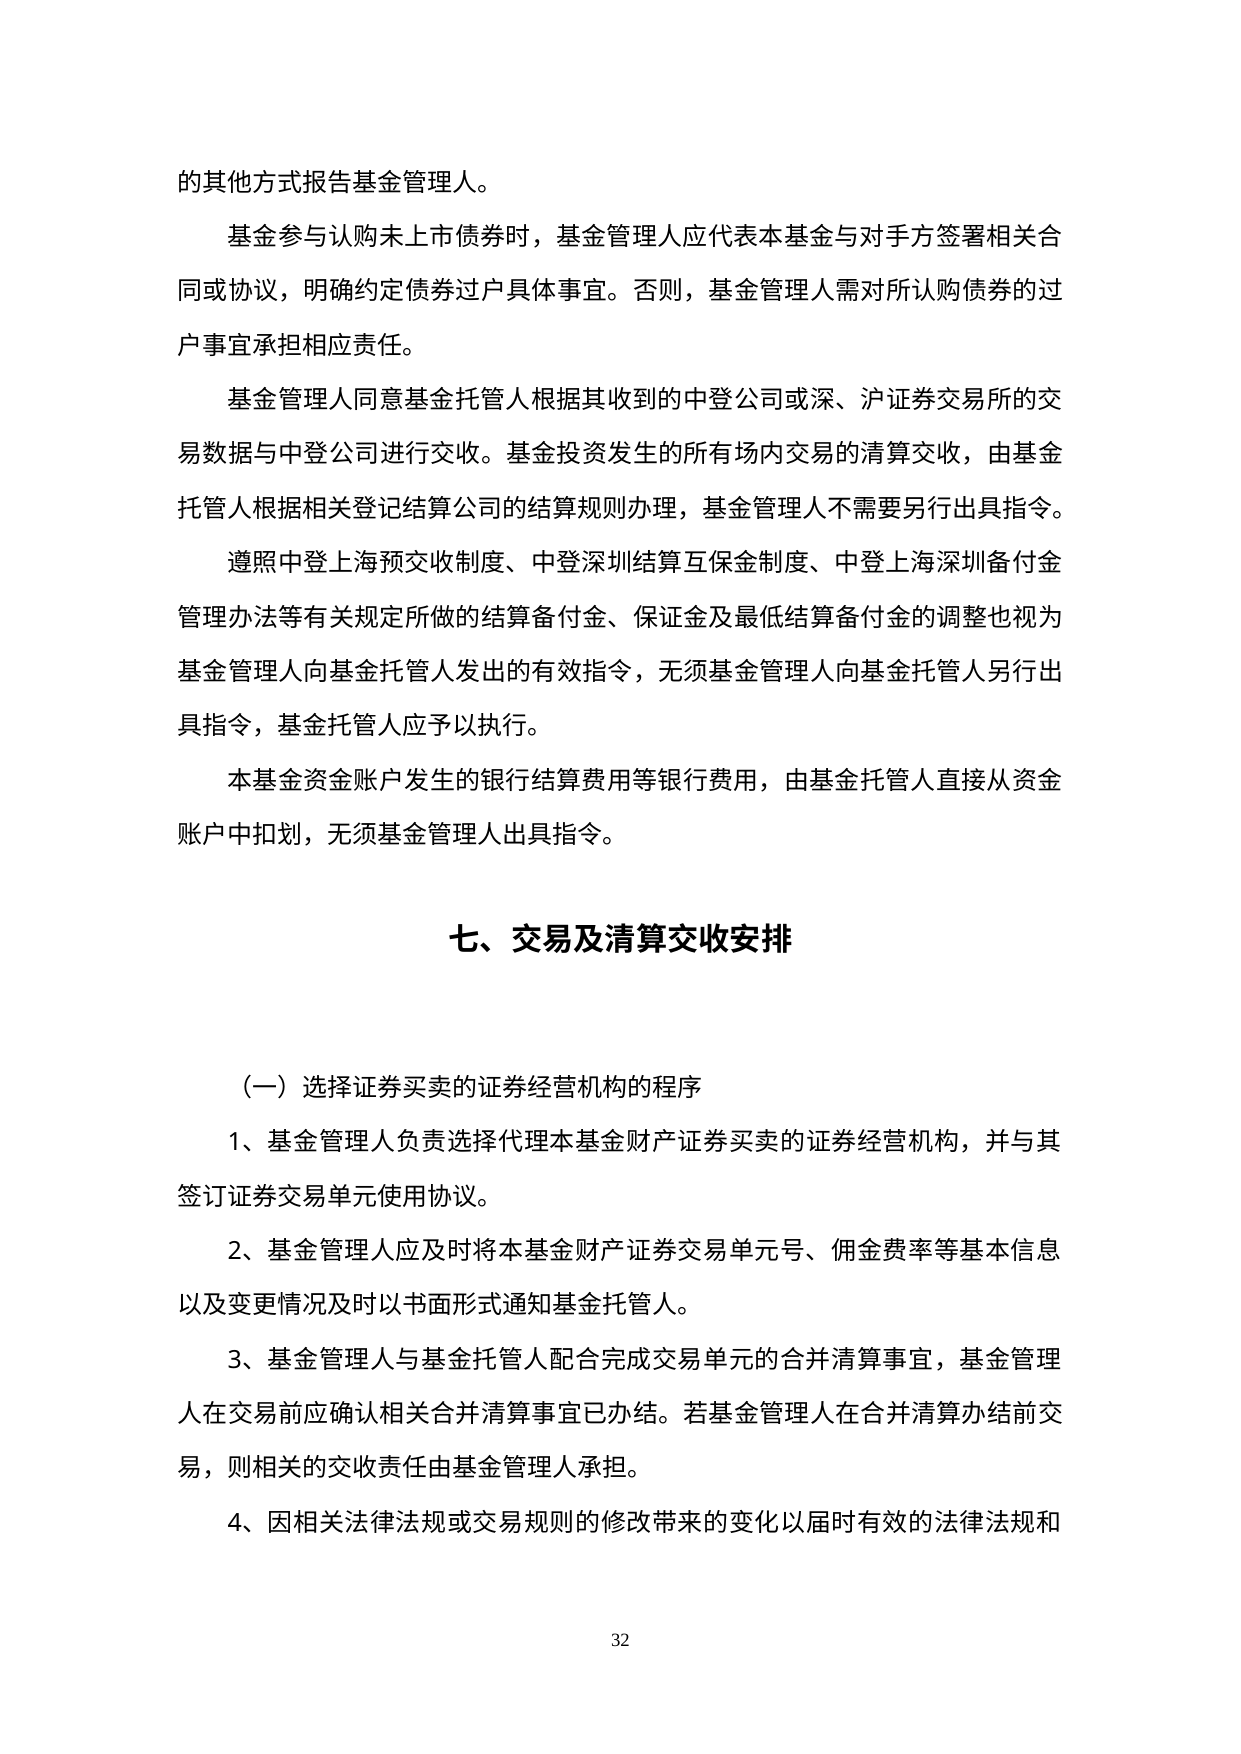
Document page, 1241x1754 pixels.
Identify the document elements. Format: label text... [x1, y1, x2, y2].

text 2、基金管理人应及时将本基金财产证券交易单元号、佣金费率等基本信息以及变更情况及时以书面形式通知基金托管人。 [177, 1230, 1063, 1321]
text 基金参与认购未上市债券时，基金管理人应代表本基金与对手方签署相关合同或协议，明确约定债券过户具体事宜。否则，基金管理人需对所认购债券的过户事宜承担相应责任。 [177, 216, 1063, 361]
text 本基金资金账户发生的银行结算费用等银行费用，由基金托管人直接从资金账户中扣划，无须基金管理人出具指令。 [177, 760, 1063, 851]
text 遵照中登上海预交收制度、中登深圳结算互保金制度、中登上海深圳备付金管理办法等有关规定所做的结算备付金、保证金及最低结算备付金的调整也视为基金管理人向基金托管人发出的有效指令，无须基金管理人向基金托管人另行出具指令，基金托管人应予以执行。 [177, 543, 1063, 742]
text 3、基金管理人与基金托管人配合完成交易单元的合并清算事宜，基金管理人在交易前应确认相关合并清算事宜已办结。若基金管理人在合并清算办结前交易，则相关的交收责任由基金管理人承担。 [177, 1339, 1063, 1484]
text 基金管理人同意基金托管人根据其收到的中登公司或深、沪证券交易所的交易数据与中登公司进行交收。基金投资发生的所有场内交易的清算交收，由基金托管人根据相关登记结算公司的结算规则办理，基金管理人不需要另行出具指令。 [177, 379, 1063, 524]
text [177, 162, 1063, 198]
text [177, 1502, 1063, 1538]
text （一）选择证券买卖的证券经营机构的程序 [177, 1067, 1063, 1103]
text 1、基金管理人负责选择代理本基金财产证券买卖的证券经营机构，并与其签订证券交易单元使用协议。 [177, 1122, 1063, 1212]
subtitle 七、交易及清算交收安排 [177, 904, 1063, 969]
